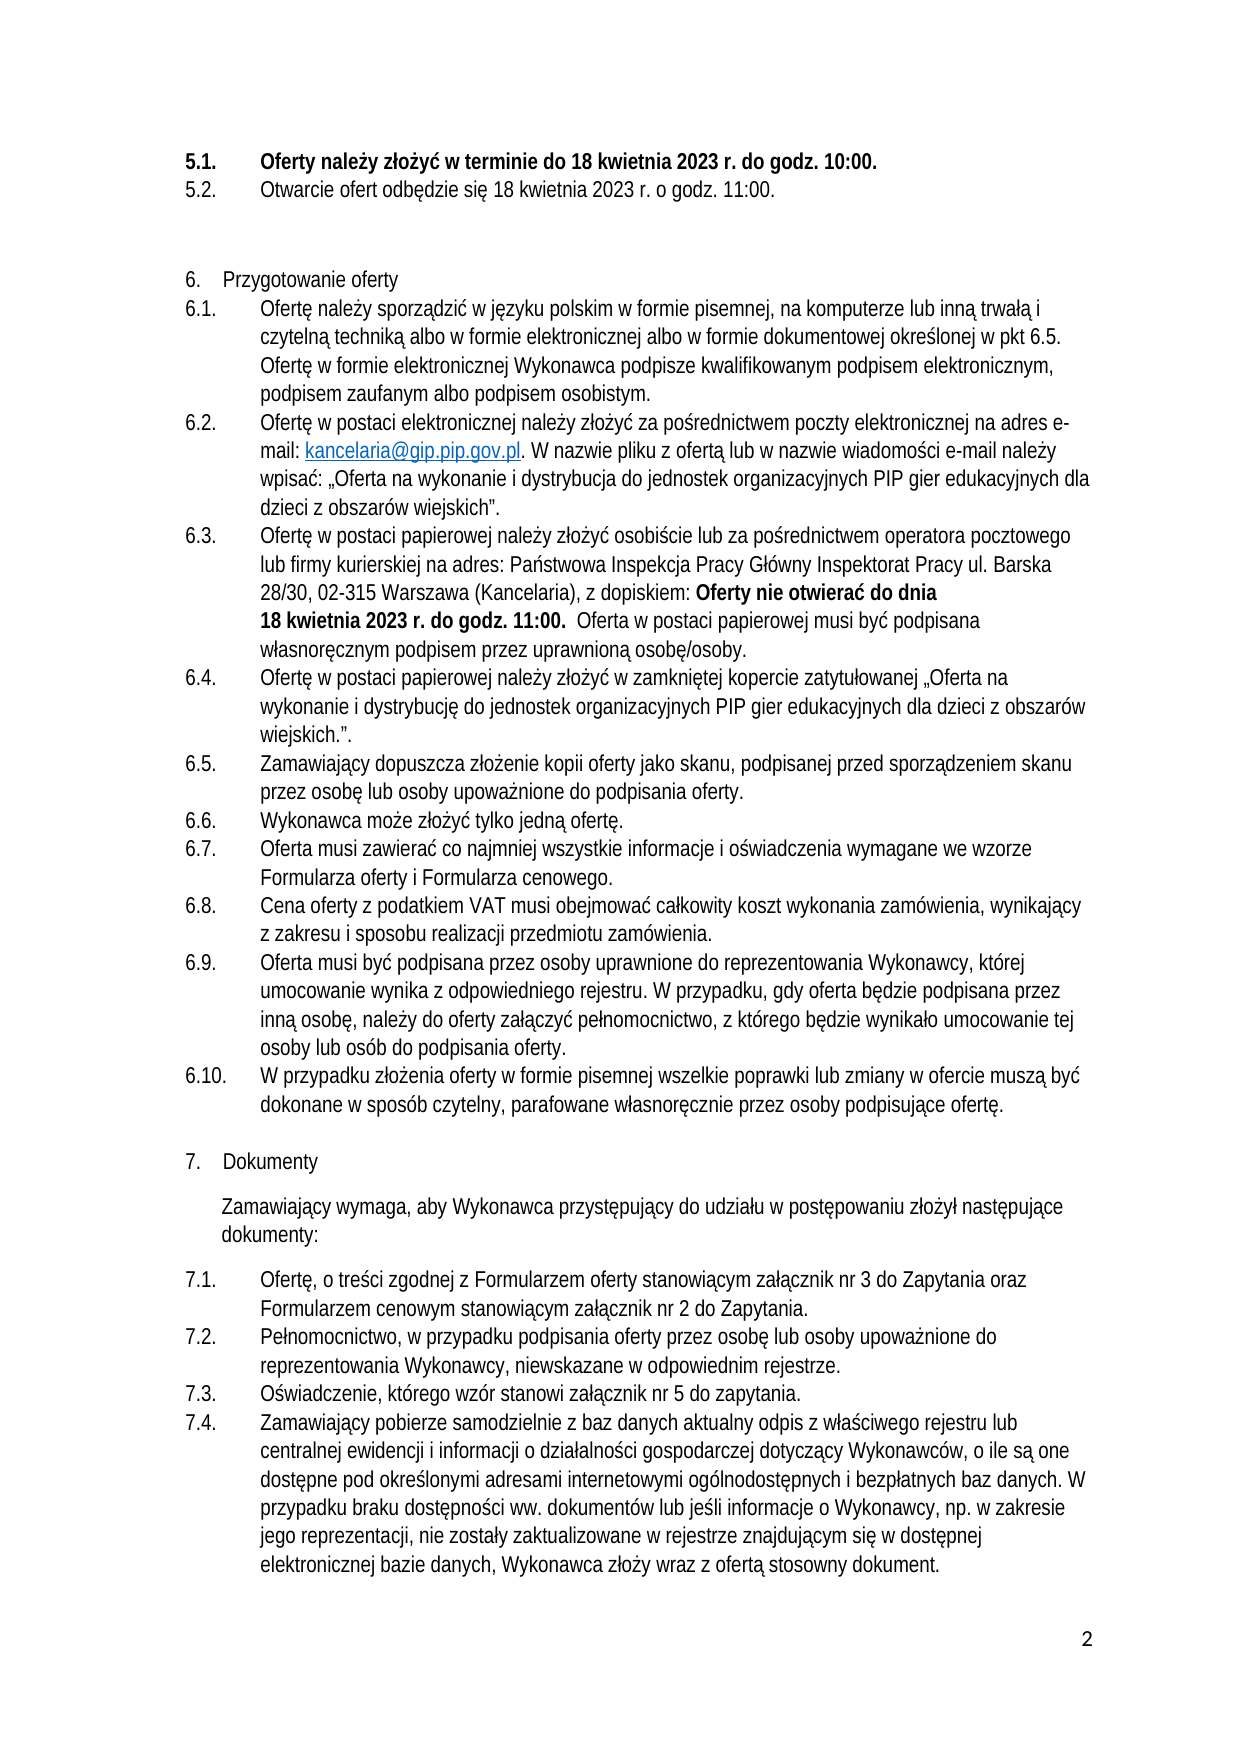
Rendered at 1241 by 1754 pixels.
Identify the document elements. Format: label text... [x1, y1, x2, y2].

list Oferta musi być podpisana przez osoby uprawnione do reprezentowania Wykonawcy, której umocowanie wynika z odpowiedniego rejestru. W przypadku, gdy oferta będzie podpisana przez inną osobę, należy do oferty załączyć pełnomocnictwo, z którego będzie wynikało umocowanie tej osoby lub osób do podpisania oferty. [185, 949, 1093, 1060]
list Ofertę w postaci elektronicznej należy złożyć za pośrednictwem poczty elektronicznej na adres e-mail: kancelaria@gip.pip.gov.pl. W nazwie pliku z ofertą lub w nazwie wiadomości e-mail należy wpisać: „Oferta na wykonanie i dystrybucja do jednostek organizacyjnych PIP gier edukacyjnych dla dzieci z obszarów wiejskich”. [185, 408, 1093, 520]
list Pełnomocnictwo, w przypadku podpisania oferty przez osobę lub osoby upoważnione do reprezentowania Wykonawcy, niewskazane w odpowiednim rejestrze. [185, 1323, 1093, 1378]
list Oferta musi zawierać co najmniej wszystkie informacje i oświadczenia wymagane we wzorze Formularza oferty i Formularza cenowego. [185, 835, 1093, 890]
list Cena oferty z podatkiem VAT musi obejmować całkowity koszt wykonania zamówienia, wynikający z zakresu i sposobu realizacji przedmiotu zamówienia. [185, 892, 1093, 947]
list Oświadczenie, którego wzór stanowi załącznik nr 5 do zapytania. [185, 1380, 1093, 1407]
list W przypadku złożenia oferty w formie pisemnej wszelkie poprawki lub zmiany w ofercie muszą być dokonane w sposób czytelny, parafowane własnoręcznie przez osoby podpisujące ofertę. [185, 1062, 1093, 1117]
list Zamawiający dopuszcza złożenie kopii oferty jako skanu, podpisanej przed sporządzeniem skanu przez osobę lub osoby upoważnione do podpisania oferty. [185, 750, 1093, 804]
list Ofertę należy sporządzić w języku polskim w formie pisemnej, na komputerze lub inną trwałą i czytelną techniką albo w formie elektronicznej albo w formie dokumentowej określonej w pkt 6.5. Ofertę w formie elektronicznej Wykonawca podpisze kwalifikowanym podpisem elektronicznym, podpisem zaufanym albo podpisem osobistym. [185, 295, 1093, 406]
list Przygotowanie oferty [185, 266, 1093, 293]
list Oferty należy złożyć w terminie do 18 kwietnia 2023 r. do godz. 10:00. [185, 148, 1093, 174]
list Zamawiający pobierze samodzielnie z baz danych aktualny odpis z właściwego rejestru lub centralnej ewidencji i informacji o działalności gospodarczej dotyczący Wykonawców, o ile są one dostępne pod określonymi adresami internetowymi ogólnodostępnych i bezpłatnych baz danych. W przypadku braku dostępności ww. dokumentów lub jeśli informacje o Wykonawcy, np. w zakresie jego reprezentacji, nie zostały zaktualizowane w rejestrze znajdującym się w dostępnej elektronicznej bazie danych, Wykonawca złoży wraz z ofertą stosowny dokument. [185, 1409, 1093, 1577]
list Ofertę, o treści zgodnej z Formularzem oferty stanowiącym załącznik nr 3 do Zapytania oraz Formularzem cenowym stanowiącym załącznik nr 2 do Zapytania. [185, 1266, 1093, 1321]
list Otwarcie ofert odbędzie się 18 kwietnia 2023 r. o godz. 11:00. [185, 176, 1093, 202]
list Wykonawca może złożyć tylko jedną ofertę. [185, 807, 1093, 833]
list Dokumenty [185, 1148, 1093, 1174]
list Ofertę w postaci papierowej należy złożyć osobiście lub za pośrednictwem operatora pocztowego lub firmy kurierskiej na adres: Państwowa Inspekcja Pracy Główny Inspektorat Pracy ul. Barska 28/30, 02-315 Warszawa (Kancelaria), z dopiskiem: Oferty nie otwierać do dnia 18 kwietnia 2023 r. do godz. 11:00. Oferta w postaci papierowej musi być podpisana własnoręcznym podpisem przez uprawnioną osobę/osoby. [185, 522, 1093, 662]
list Ofertę w postaci papierowej należy złożyć w zamkniętej kopercie zatytułowanej „Oferta na wykonanie i dystrybucję do jednostek organizacyjnych PIP gier edukacyjnych dla dzieci z obszarów wiejskich.”. [185, 664, 1093, 748]
text Zamawiający wymaga, aby Wykonawca przystępujący do udziału w postępowaniu złożył następujące dokumenty: [221, 1193, 1093, 1248]
